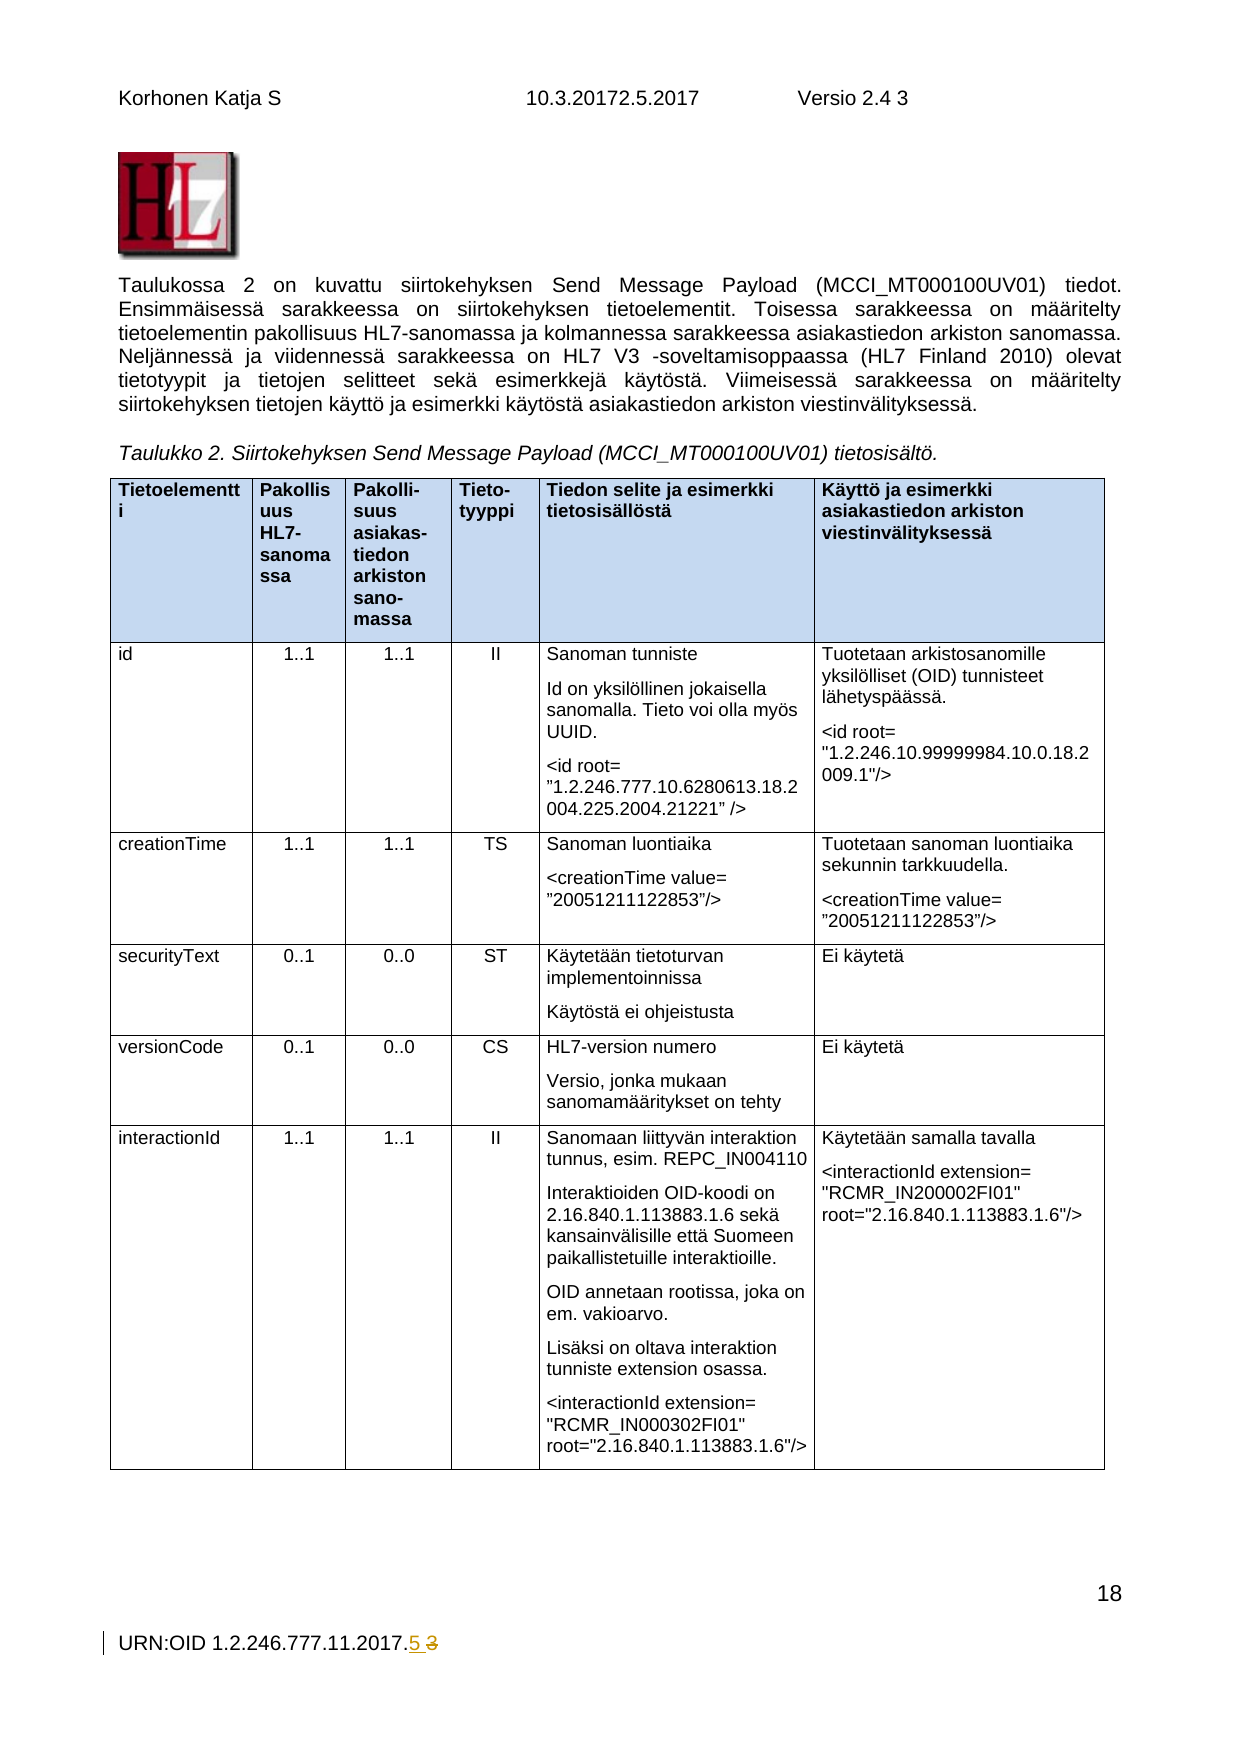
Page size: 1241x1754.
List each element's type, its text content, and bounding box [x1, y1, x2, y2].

table_cell interactionId [111, 1126, 252, 1469]
table_cell 1..1 [253, 833, 345, 944]
picture [118, 152, 241, 260]
text Taulukko 2. Siirtokehyksen Send Message Payload (MCCI_MT000100UV01) tietosisältö. [118, 441, 1122, 465]
table_cell versionCode [111, 1036, 252, 1125]
table_cell securityText [111, 945, 252, 1035]
table_cell 1..1 [253, 643, 345, 832]
table_cell 1..1 [346, 833, 451, 944]
table_cell II [452, 643, 539, 832]
table_header Käyttö ja esimerkki asiakastiedon arkiston viestinvälityksessä [815, 479, 1104, 642]
table_header Tietoelementti [111, 479, 252, 642]
table_cell Ei käytetä [815, 1036, 1104, 1125]
table_header Pakolli-suus asiakas-tiedon arkiston sano-massa [346, 479, 451, 642]
table_header Tieto-tyyppi [452, 479, 539, 642]
table_cell 0..0 [346, 945, 451, 1035]
table_cell Tuotetaan sanoman luontiaika sekunnin tarkkuudella. <creationTime value= ”20051211122853”/> [815, 833, 1104, 944]
table_cell 1..1 [346, 1126, 451, 1469]
table_cell creationTime [111, 833, 252, 944]
table_header Tiedon selite ja esimerkki tietosisällöstä [540, 479, 814, 642]
table_cell Sanomaan liittyvän interaktion tunnus, esim. REPC_IN004110 Interaktioiden OID-koodi on 2.16.840.1.113883.1.6 sekä kansainvälisille että Suomeen paikallistetuille interaktioille. OID annetaan rootissa, joka on em. vakioarvo. Lisäksi on oltava interaktion tunniste extension osassa. <interactionId extension= "RCMR_IN000302FI01" root="2.16.840.1.113883.1.6"/> [540, 1126, 814, 1469]
table_header Pakollisuus HL7-sanomassa [253, 479, 345, 642]
table_cell Tuotetaan arkistosanomille yksilölliset (OID) tunnisteet lähetyspäässä. <id root= "1.2.246.10.99999984.10.0.18.2009.1"/> [815, 643, 1104, 832]
table_cell Ei käytetä [815, 945, 1104, 1035]
table_cell 0..0 [346, 1036, 451, 1125]
table_cell ST [452, 945, 539, 1035]
table_cell CS [452, 1036, 539, 1125]
table_cell 1..1 [346, 643, 451, 832]
text Taulukossa 2 on kuvattu siirtokehyksen Send Message Payload (MCCI_MT000100UV01) tiedot. Ensimmäisessä sarakkeessa on siirtokehyksen tietoelementit. Toisessa sarakkeessa on määritelty tietoelementin pakollisuus HL7-sanomassa ja kolmannessa sarakkeessa asiakastiedon arkiston sanomassa. Neljännessä ja viidennessä sarakkeessa on HL7 V3 -soveltamisoppaassa (HL7 Finland 2010) olevat tietotyypit ja tietojen selitteet sekä esimerkkejä käytöstä. Viimeisessä sarakkeessa on määritelty siirtokehyksen tietojen käyttö ja esimerkki käytöstä asiakastiedon arkiston viestinvälityksessä. [118, 272, 1122, 416]
table_cell id [111, 643, 252, 832]
table_cell 1..1 [253, 1126, 345, 1469]
table_cell Käytetään samalla tavalla <interactionId extension= "RCMR_IN200002FI01" root="2.16.840.1.113883.1.6"/> [815, 1126, 1104, 1469]
table_cell 0..1 [253, 1036, 345, 1125]
table_cell HL7-version numero Versio, jonka mukaan sanomamääritykset on tehty [540, 1036, 814, 1125]
table_cell TS [452, 833, 539, 944]
table_cell Sanoman luontiaika <creationTime value= ”20051211122853”/> [540, 833, 814, 944]
table_cell Käytetään tietoturvan implementoinnissa Käytöstä ei ohjeistusta [540, 945, 814, 1035]
table_cell 0..1 [253, 945, 345, 1035]
table_cell II [452, 1126, 539, 1469]
table_cell Sanoman tunniste Id on yksilöllinen jokaisella sanomalla. Tieto voi olla myös UUID. <id root= ”1.2.246.777.10.6280613.18.2004.225.2004.21221” /> [540, 643, 814, 832]
